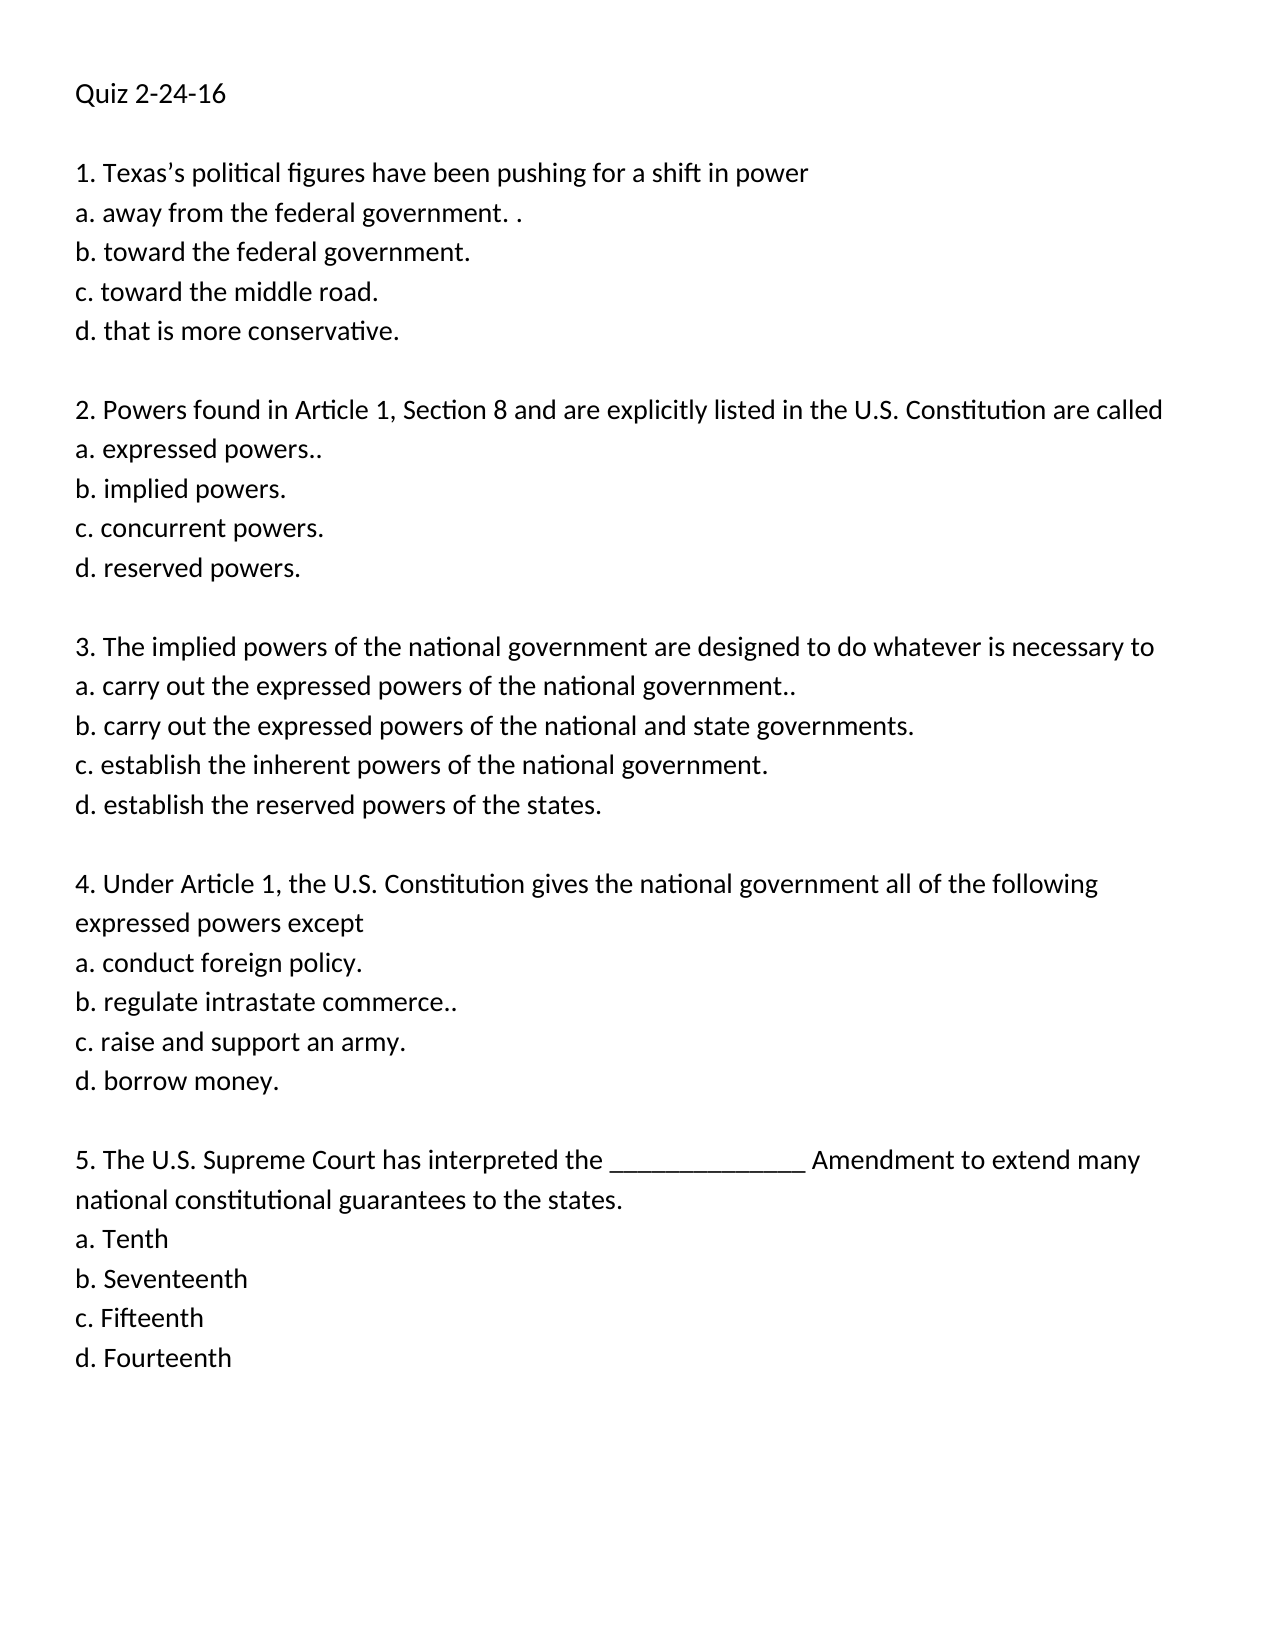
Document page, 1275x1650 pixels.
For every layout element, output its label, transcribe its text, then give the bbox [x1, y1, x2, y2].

text Quiz 2-24-16 1. Texas’s political figures have been pushing for a shift in power a. away from the federal government. . b. toward the federal government. c. toward the middle road. d. that is more conservative. 2. Powers found in Article 1, Section 8 and are explicitly listed in the U.S. Constitution are called a. expressed powers.. b. implied powers. c. concurrent powers. d. reserved powers. 3. The implied powers of the national government are designed to do whatever is necessary to a. carry out the expressed powers of the national government.. b. carry out the expressed powers of the national and state governments. c. establish the inherent powers of the national government. d. establish the reserved powers of the states. 4. Under Article 1, the U.S. Constitution gives the national government all of the following expressed powers except a. conduct foreign policy. b. regulate intrastate commerce.. c. raise and support an army. d. borrow money. 5. The U.S. Supreme Court has interpreted the ______________ Amendment to extend many national constitutional guarantees to the states. a. Tenth b. Seventeenth c. Fifteenth d. Fourteenth [75, 75, 1200, 1406]
